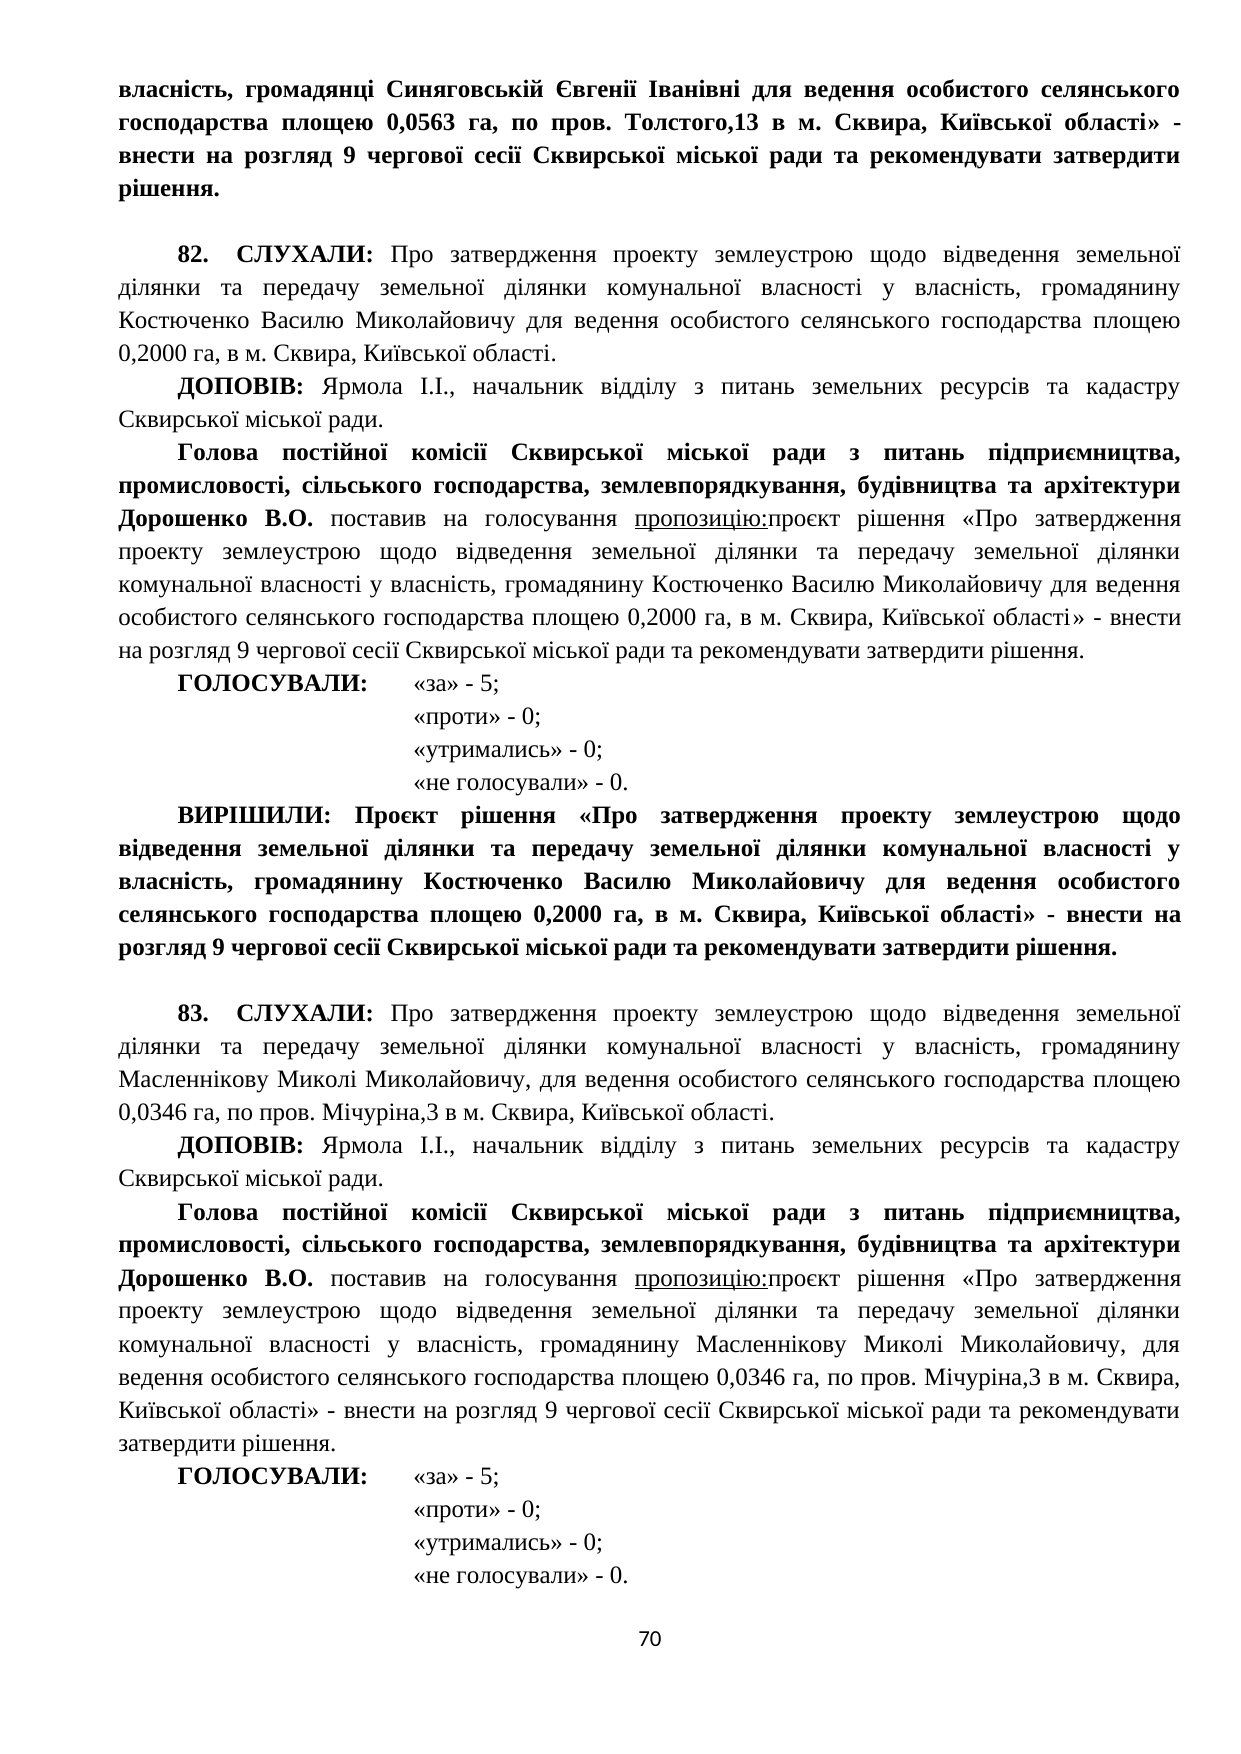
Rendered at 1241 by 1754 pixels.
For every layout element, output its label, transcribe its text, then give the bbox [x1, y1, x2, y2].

text «не голосували» - 0. [118, 767, 1181, 796]
list СЛУХАЛИ: Про затвердження проекту землеустрою щодо відведення земельної ділянки та передачу земельної ділянки комунальної власності у власність, громадянину Костюченко Василю Миколайовичу для ведення особистого селянського господарства площею 0,2000 га, в м. Сквира, Київської області. [118, 239, 1181, 367]
text ДОПОВІВ: Ярмола І.І., начальник відділу з питань земельних ресурсів та кадастру Сквирської міської ради. [118, 1131, 1181, 1192]
text Голова постійної комісії Сквирської міської ради з питань підприємництва, промисловості, сільського господарства, землевпорядкування, будівництва та архітектури Дорошенко В.О. поставив на голосування пропозицію:проєкт рішення «Про затвердження проекту землеустрою щодо відведення земельної ділянки та передачу земельної ділянки комунальної власності у власність, громадянину Масленнікову Миколі Миколайовичу, для ведення особистого селянського господарства площею 0,0346 га, по пров. Мічуріна,3 в м. Сквира, Київської області» - внести на розгляд 9 чергової сесії Сквирської міської ради та рекомендувати затвердити рішення. [118, 1197, 1181, 1456]
text ДОПОВІВ: Ярмола І.І., начальник відділу з питань земельних ресурсів та кадастру Сквирської міської ради. [118, 371, 1181, 433]
text «проти» - 0; [118, 1494, 1181, 1522]
text «утримались» - 0; [118, 1527, 1181, 1556]
list СЛУХАЛИ: Про затвердження проекту землеустрою щодо відведення земельної ділянки та передачу земельної ділянки комунальної власності у власність, громадянину Масленнікову Миколі Миколайовичу, для ведення особистого селянського господарства площею 0,0346 га, по пров. Мічуріна,3 в м. Сквира, Київської області. [118, 998, 1181, 1126]
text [118, 74, 1181, 202]
text ГОЛОСУВАЛИ: «за» - 5; [118, 668, 1181, 697]
text «не голосували» - 0. [118, 1560, 1181, 1588]
text ГОЛОСУВАЛИ: «за» - 5; [118, 1461, 1181, 1489]
text «проти» - 0; [118, 701, 1181, 730]
text «утримались» - 0; [118, 734, 1181, 763]
text ВИРІШИЛИ: Проєкт рішення «Про затвердження проекту землеустрою щодо відведення земельної ділянки та передачу земельної ділянки комунальної власності у власність, громадянину Костюченко Василю Миколайовичу для ведення особистого селянського господарства площею 0,2000 га, в м. Сквира, Київської області» - внести на розгляд 9 чергової сесії Сквирської міської ради та рекомендувати затвердити рішення. [118, 800, 1181, 961]
text Голова постійної комісії Сквирської міської ради з питань підприємництва, промисловості, сільського господарства, землевпорядкування, будівництва та архітектури Дорошенко В.О. поставив на голосування пропозицію:проєкт рішення «Про затвердження проекту землеустрою щодо відведення земельної ділянки та передачу земельної ділянки комунальної власності у власність, громадянину Костюченко Василю Миколайовичу для ведення особистого селянського господарства площею 0,2000 га, в м. Сквира, Київської області» - внести на розгляд 9 чергової сесії Сквирської міської ради та рекомендувати затвердити рішення. [118, 437, 1181, 664]
